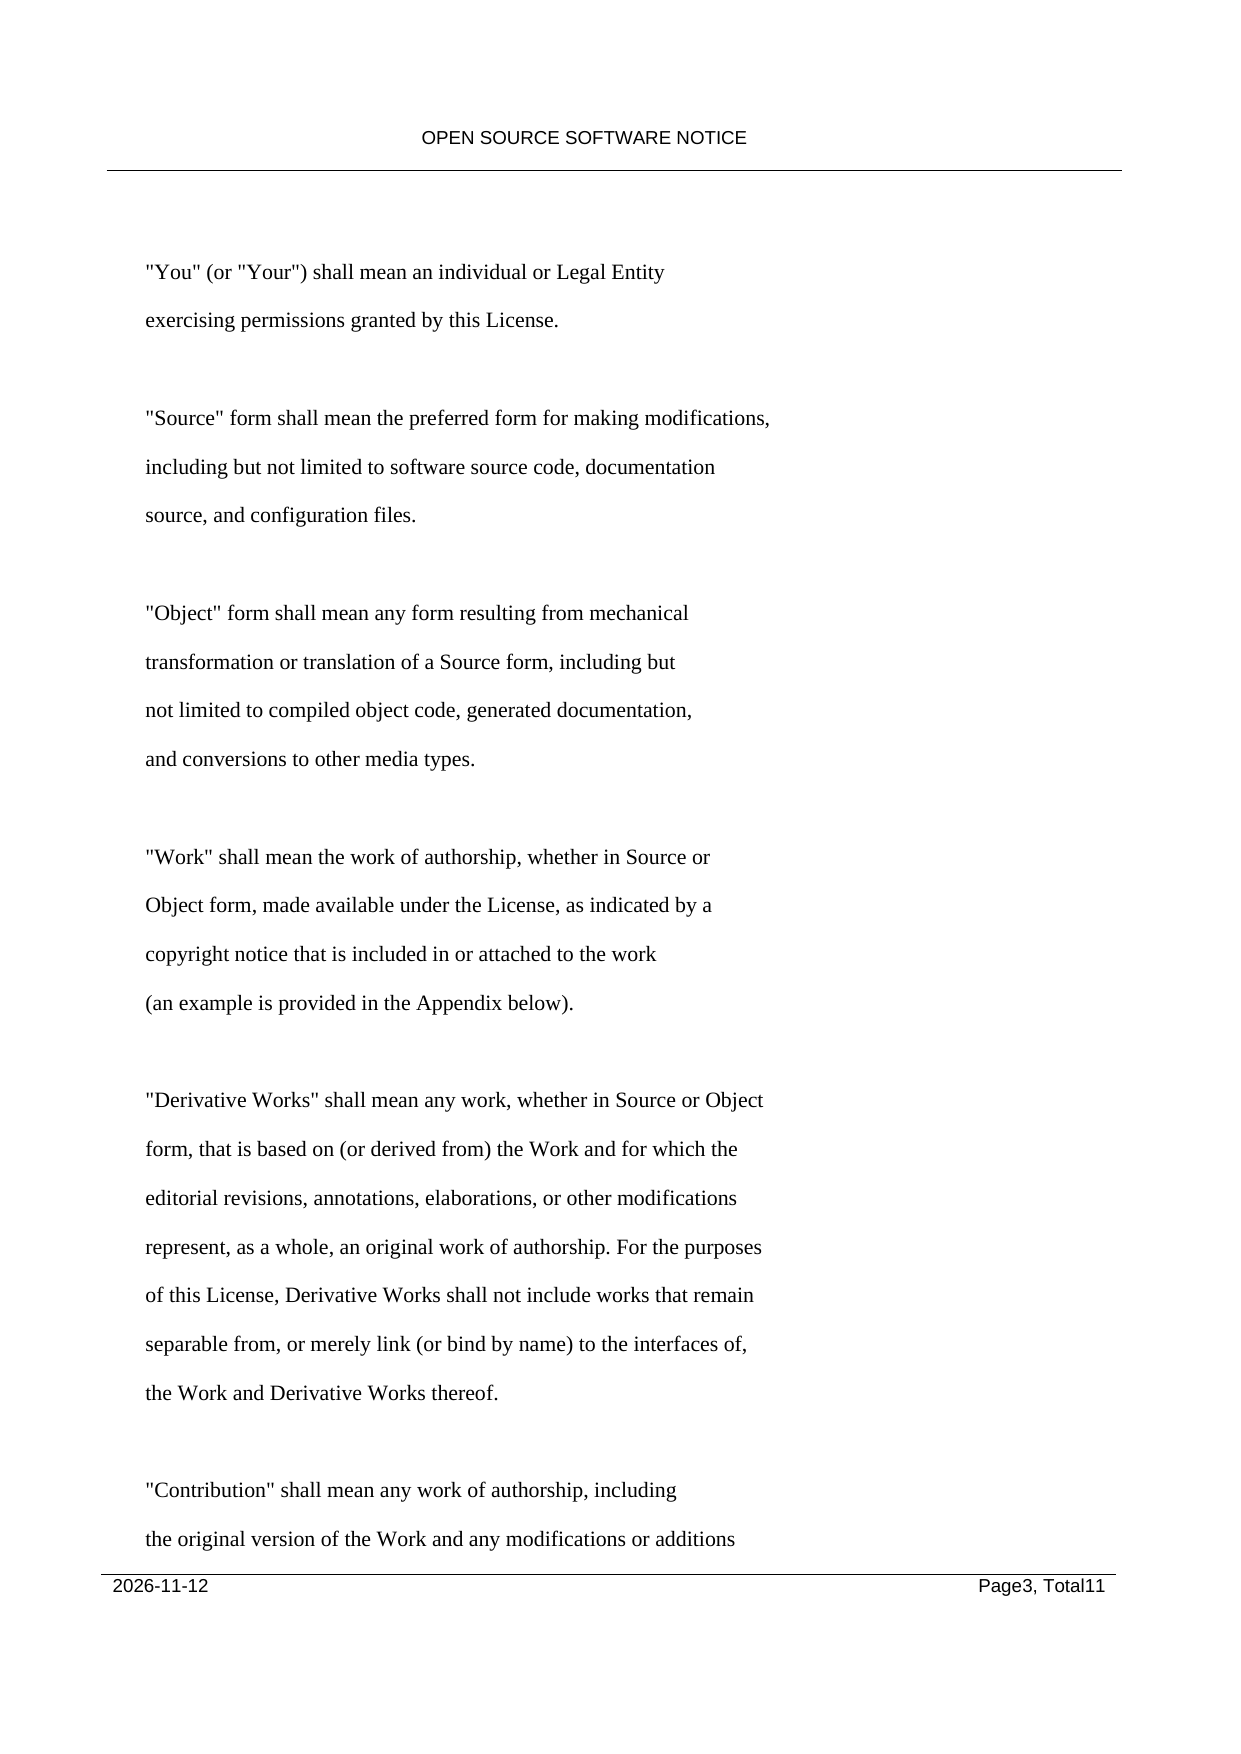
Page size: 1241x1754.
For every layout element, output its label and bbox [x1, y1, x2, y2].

text [112, 206, 1128, 1555]
